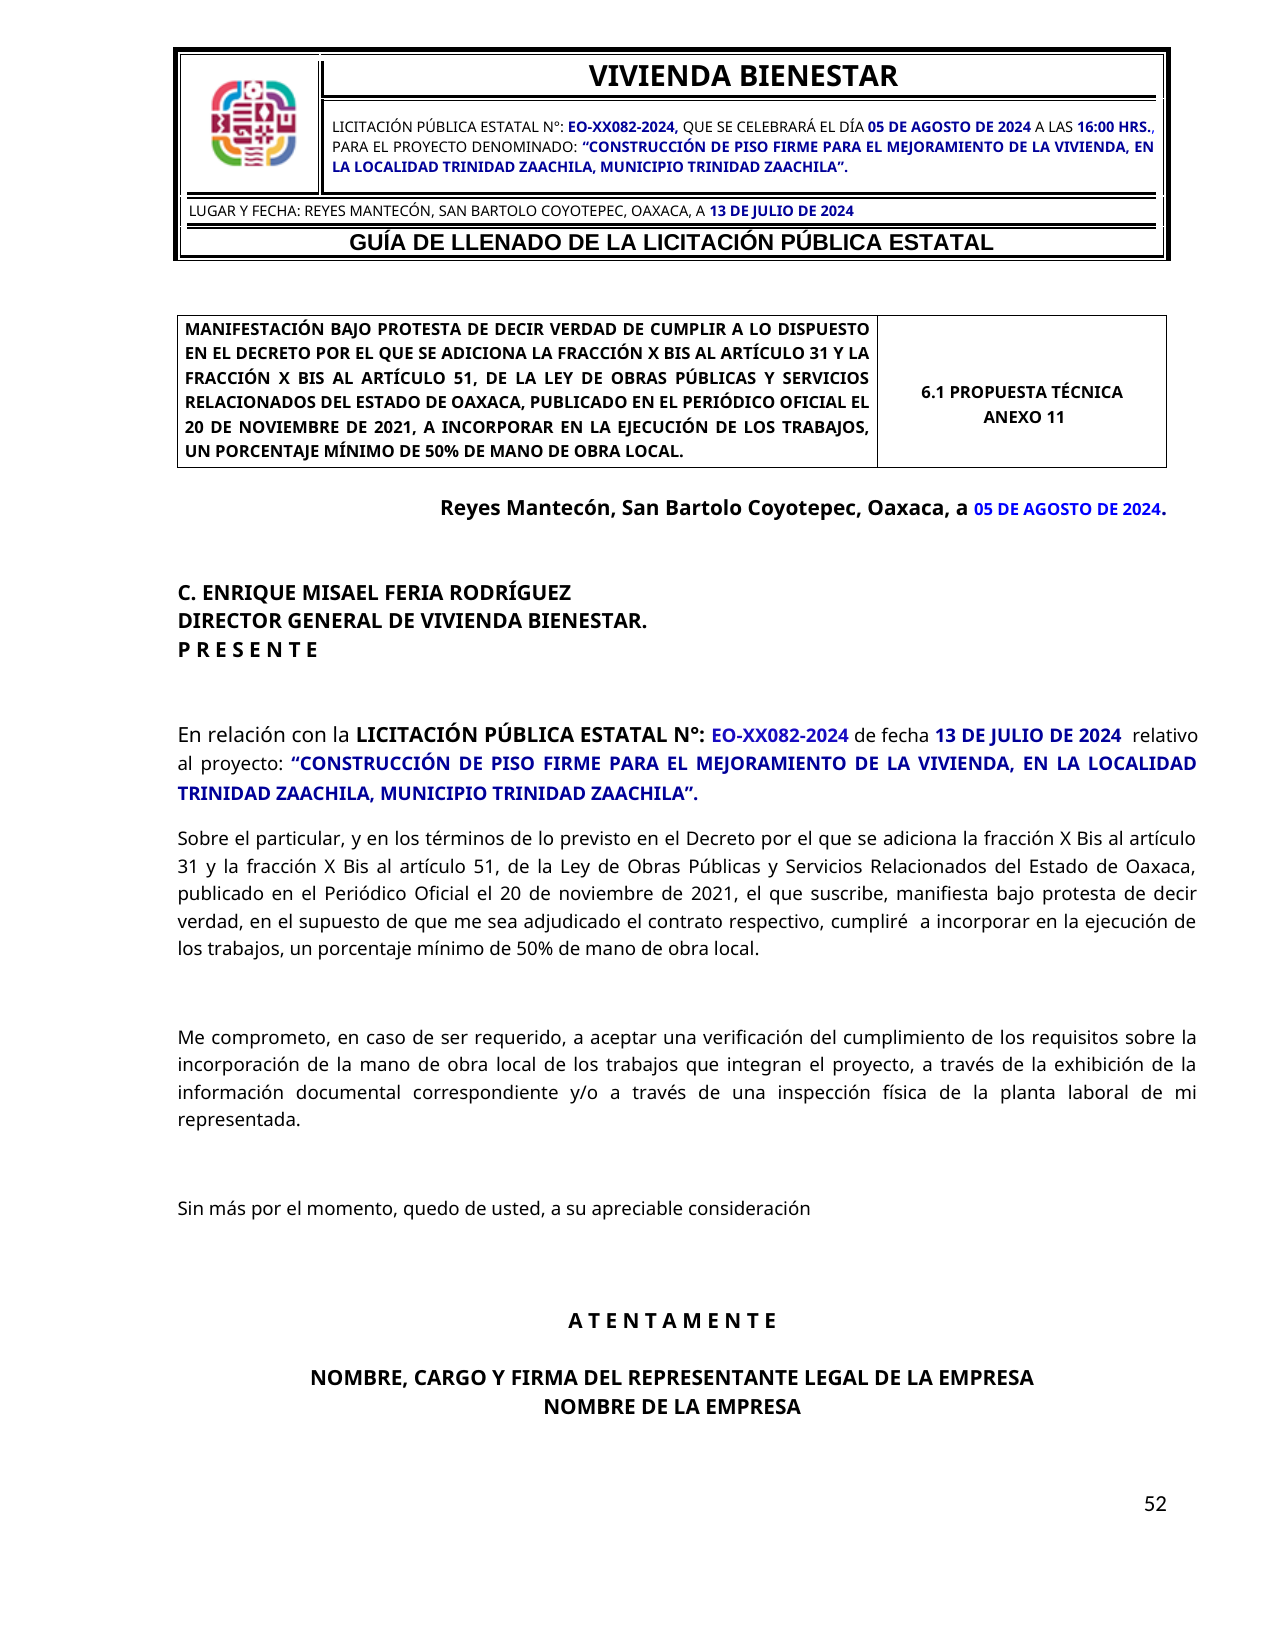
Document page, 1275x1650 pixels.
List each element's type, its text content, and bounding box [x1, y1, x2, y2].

text Me comprometo, en caso de ser requerido, a aceptar una verificación del cumplimiento de los requisitos sobre la incorporación de la mano de obra local de los trabajos que integran el proyecto, a través de la exhibición de la información documental correspondiente y/o a través de una inspección física de la planta laboral de mi representada. [177, 1024, 1198, 1132]
text A T E N T A M E N T E [177, 1307, 1167, 1335]
text DIRECTOR GENERAL DE VIVIENDA BIENESTAR. [177, 606, 1167, 635]
table_header 6.1 PROPUESTA TÉCNICA ANEXO 11 [878, 316, 1166, 467]
text C. ENRIQUE MISAEL FERIA RODRÍGUEZ [177, 578, 1167, 606]
text Sin más por el momento, quedo de usted, a su apreciable consideración [177, 1196, 1167, 1221]
text Sobre el particular, y en los términos de lo previsto en el Decreto por el que se adiciona la fracción X Bis al artículo 31 y la fracción X Bis al artículo 51, de la Ley de Obras Públicas y Servicios Relacionados del Estado de Oaxaca, publicado en el Periódico Oficial el 20 de noviembre de 2021, el que suscribe, manifiesta bajo protesta de decir verdad, en el supuesto de que me sea adjudicado el contrato respectivo, cumpliré a incorporar en la ejecución de los trabajos, un porcentaje mínimo de 50% de mano de obra local. [177, 826, 1198, 961]
text NOMBRE DE LA EMPRESA [177, 1392, 1167, 1420]
text Reyes Mantecón, San Bartolo Coyotepec, Oaxaca, a 05 DE AGOSTO DE 2024. [0, 493, 1167, 521]
text P R E S E N T E [177, 635, 1167, 663]
picture [200, 73, 307, 172]
table_header MANIFESTACIÓN BAJO PROTESTA DE DECIR VERDAD DE CUMPLIR A LO DISPUESTO EN EL DECRETO POR EL QUE SE ADICIONA LA FRACCIÓN X BIS AL ARTÍCULO 31 Y LA FRACCIÓN X BIS AL ARTÍCULO 51, DE LA LEY DE OBRAS PÚBLICAS Y SERVICIOS RELACIONADOS DEL ESTADO DE OAXACA, PUBLICADO EN EL PERIÓDICO OFICIAL EL 20 DE NOVIEMBRE DE 2021, A INCORPORAR EN LA EJECUCIÓN DE LOS TRABAJOS, UN PORCENTAJE MÍNIMO DE 50% DE MANO DE OBRA LOCAL. [178, 316, 877, 467]
text NOMBRE, CARGO Y FIRMA DEL REPRESENTANTE LEGAL DE LA EMPRESA [177, 1363, 1167, 1392]
text En relación con la LICITACIÓN PÚBLICA ESTATAL N°: EO-XX082-2024 de fecha 13 DE JULIO DE 2024 relativo al proyecto: “CONSTRUCCIÓN DE PISO FIRME PARA EL MEJORAMIENTO DE LA VIVIENDA, EN LA LOCALIDAD TRINIDAD ZAACHILA, MUNICIPIO TRINIDAD ZAACHILA”. [177, 720, 1198, 807]
